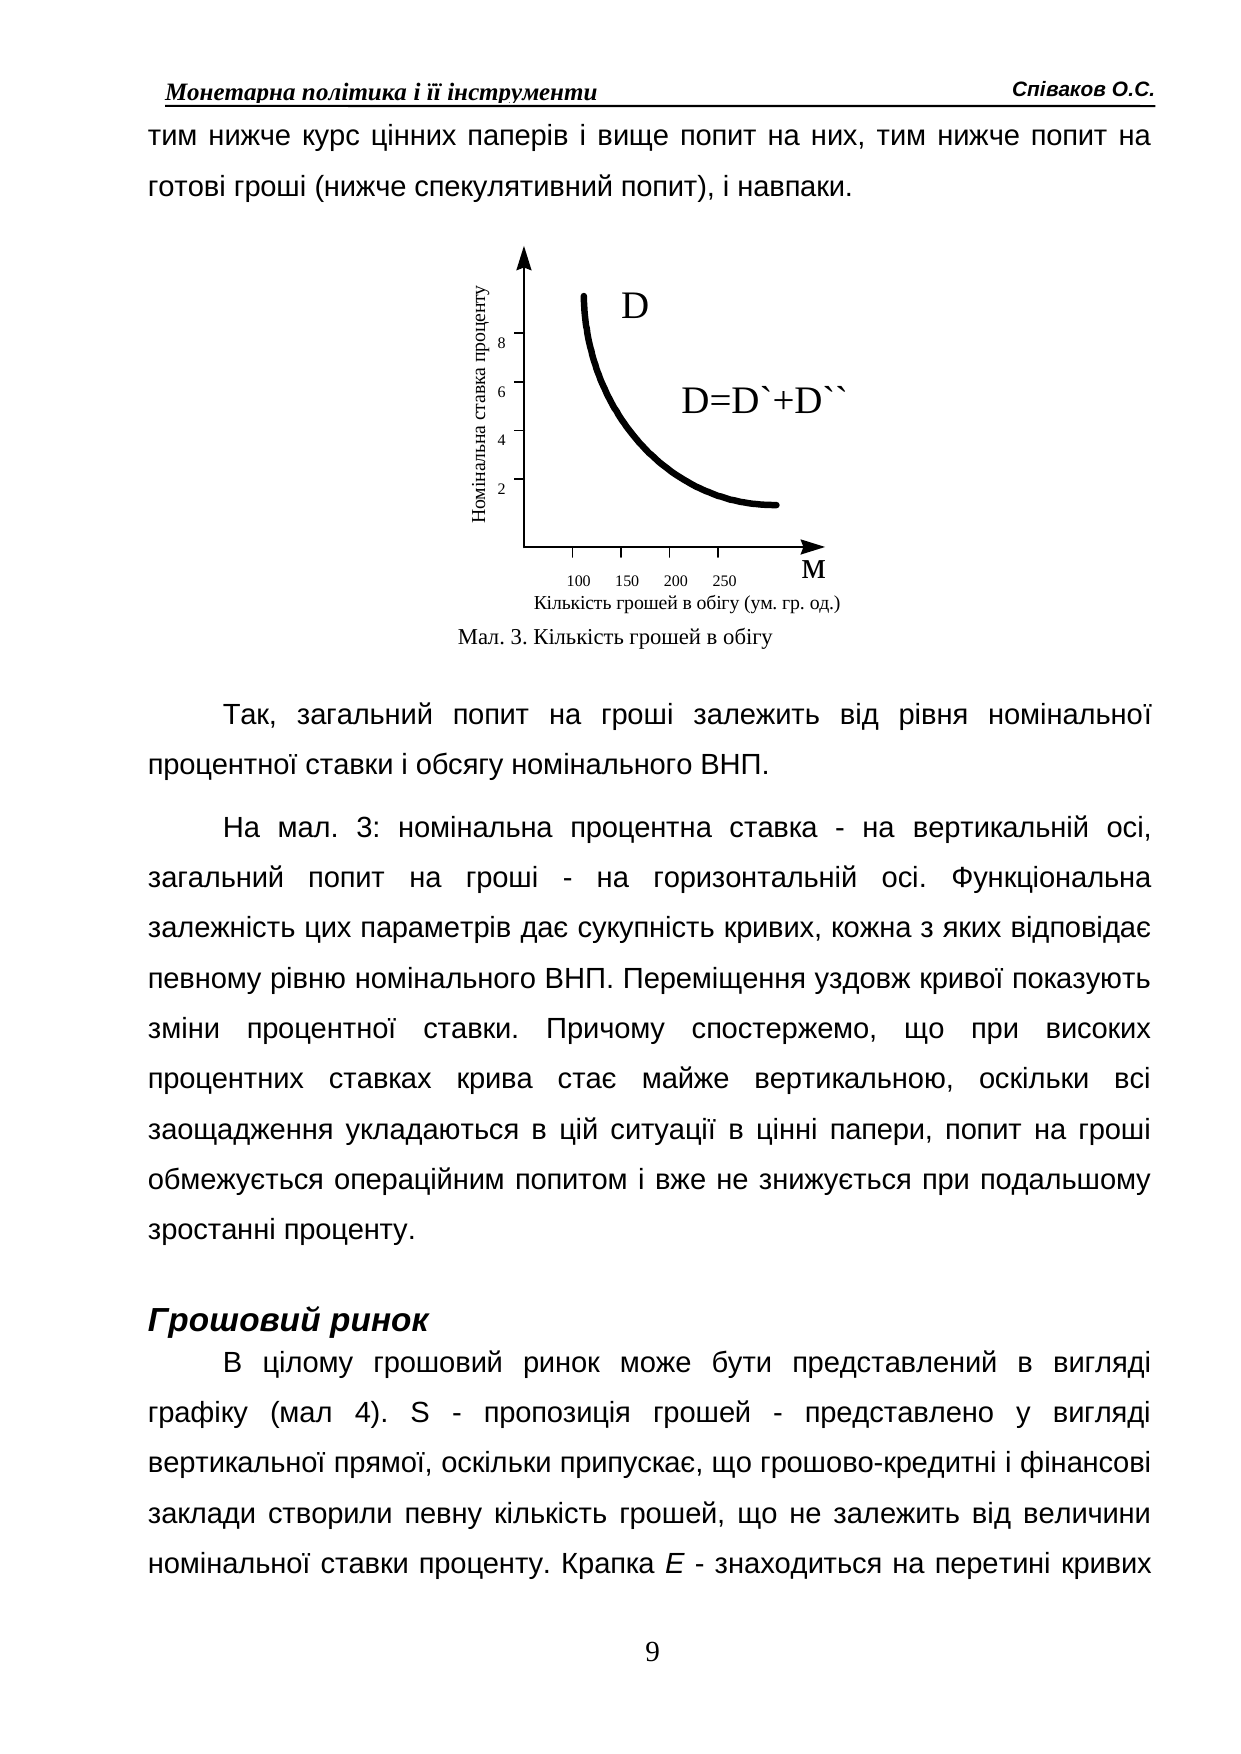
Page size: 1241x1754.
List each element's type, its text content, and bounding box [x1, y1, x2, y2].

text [148, 1345, 1152, 1579]
subtitle Грошовий ринок [148, 1300, 1152, 1338]
text На мал. 3: номiнальна процентна ставка - на вертикальній осі, загальний попит на гроші - на горизонтальній осі. Функціональна залежність цих параметрів дає сукупність кривих, кожна з яких відповідає певному рівню номiнального ВНП. Переміщення уздовж кривої показують зміни процентної ставки. Причому спостержемо, що при високих процентних ставках крива стає майже вертикальною, оскільки всі заощадження укладаються в цій ситуації в цінні папери, попит на гроші обмежується операційним попитом і вже не знижується при подальшому зростанні проценту. [148, 810, 1152, 1246]
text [148, 118, 1152, 202]
text Так, загальний попит на гроші залежить від рівня номiнальної процентної ставки і обсягу номiнального ВНП. [148, 697, 1152, 780]
